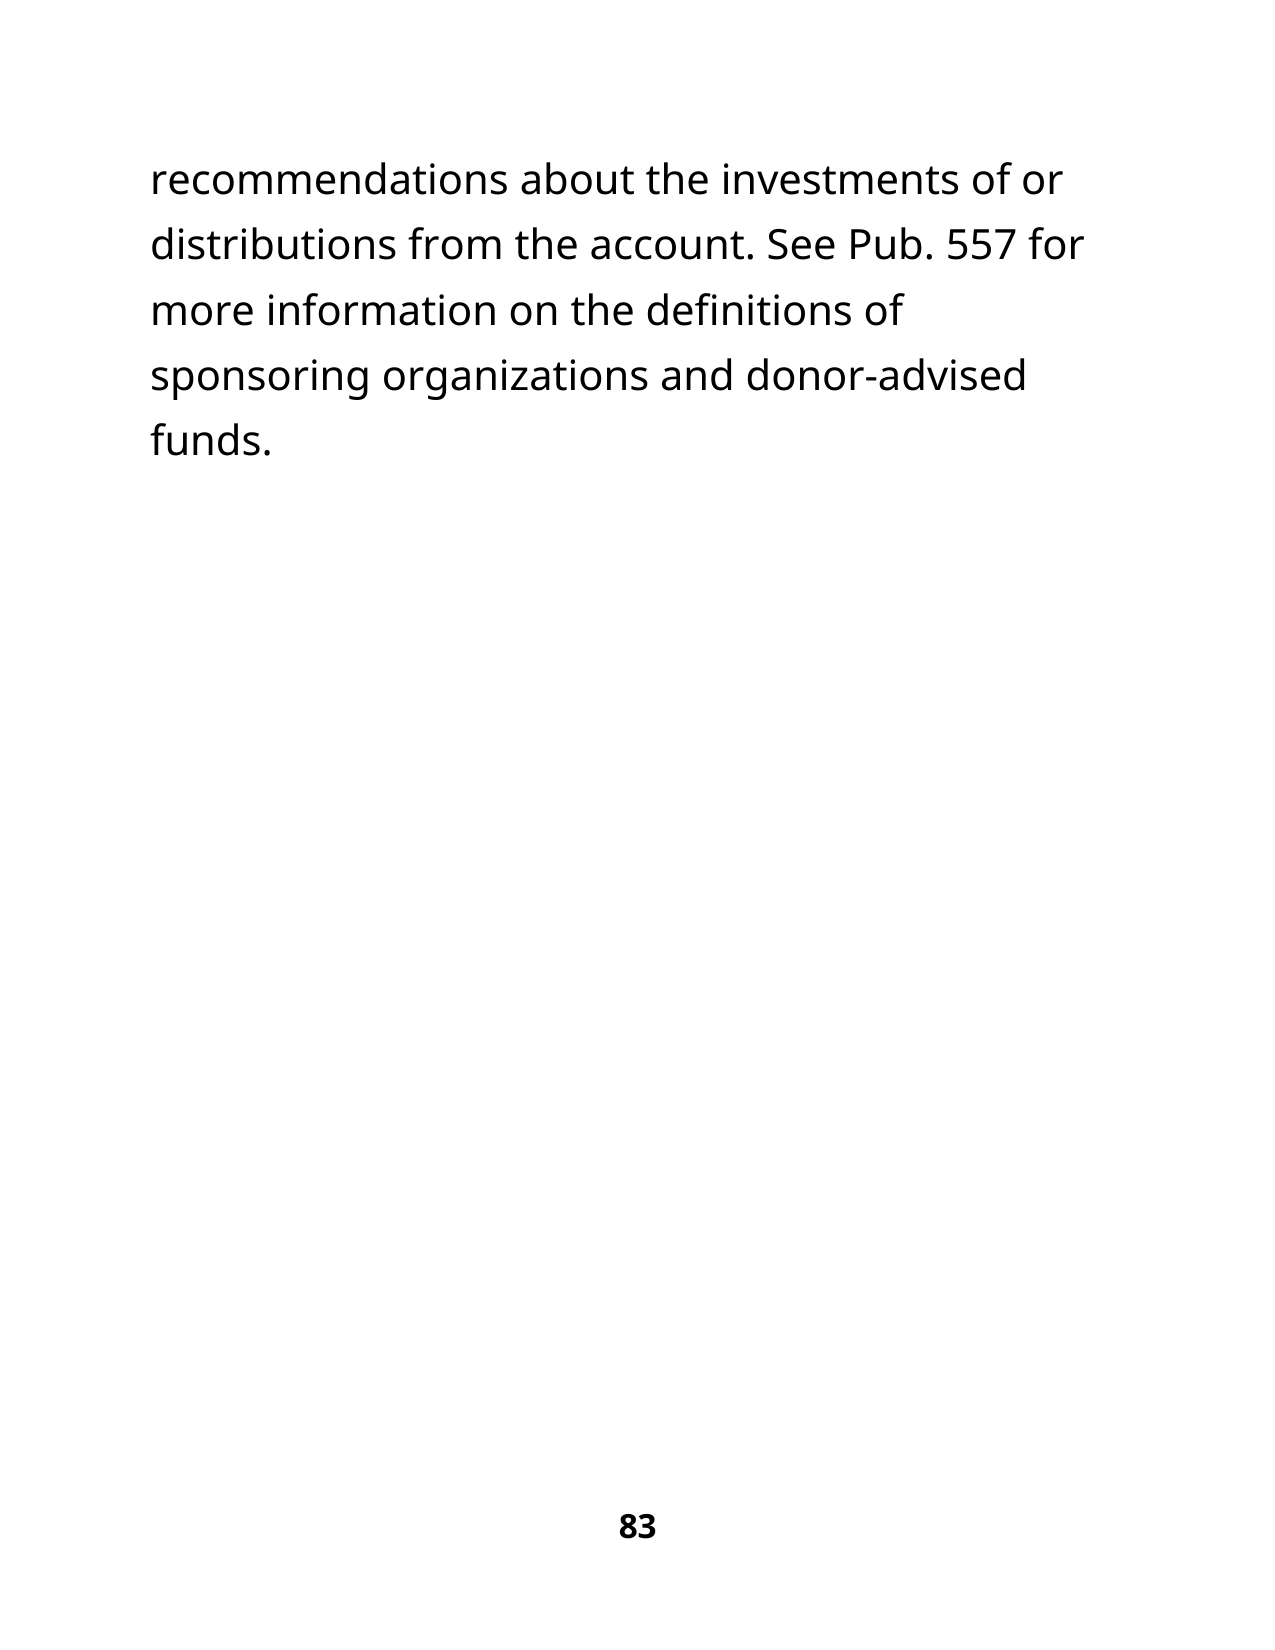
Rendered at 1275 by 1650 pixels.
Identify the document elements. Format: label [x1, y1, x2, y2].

text [150, 150, 1125, 468]
